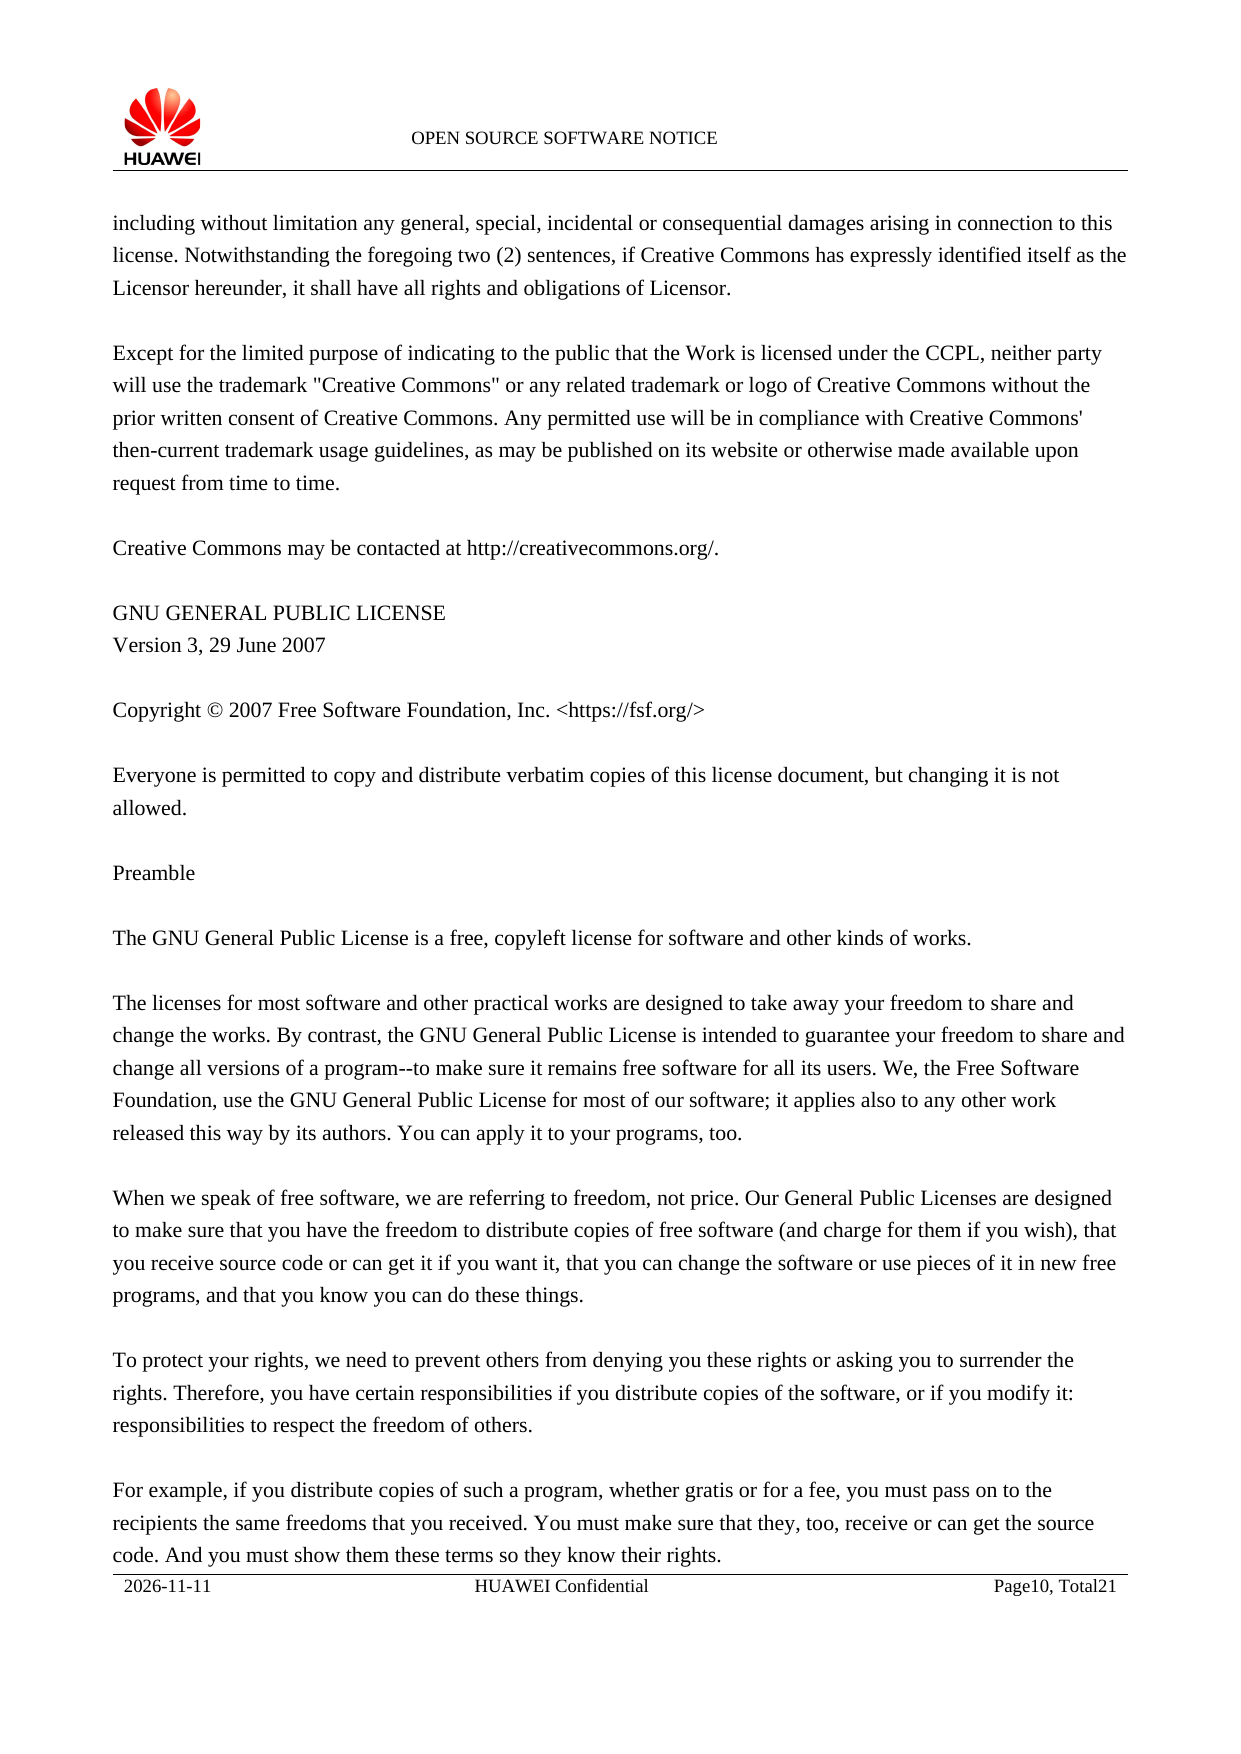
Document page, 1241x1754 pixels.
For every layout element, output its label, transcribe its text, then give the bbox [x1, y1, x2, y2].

picture [124, 88, 201, 165]
